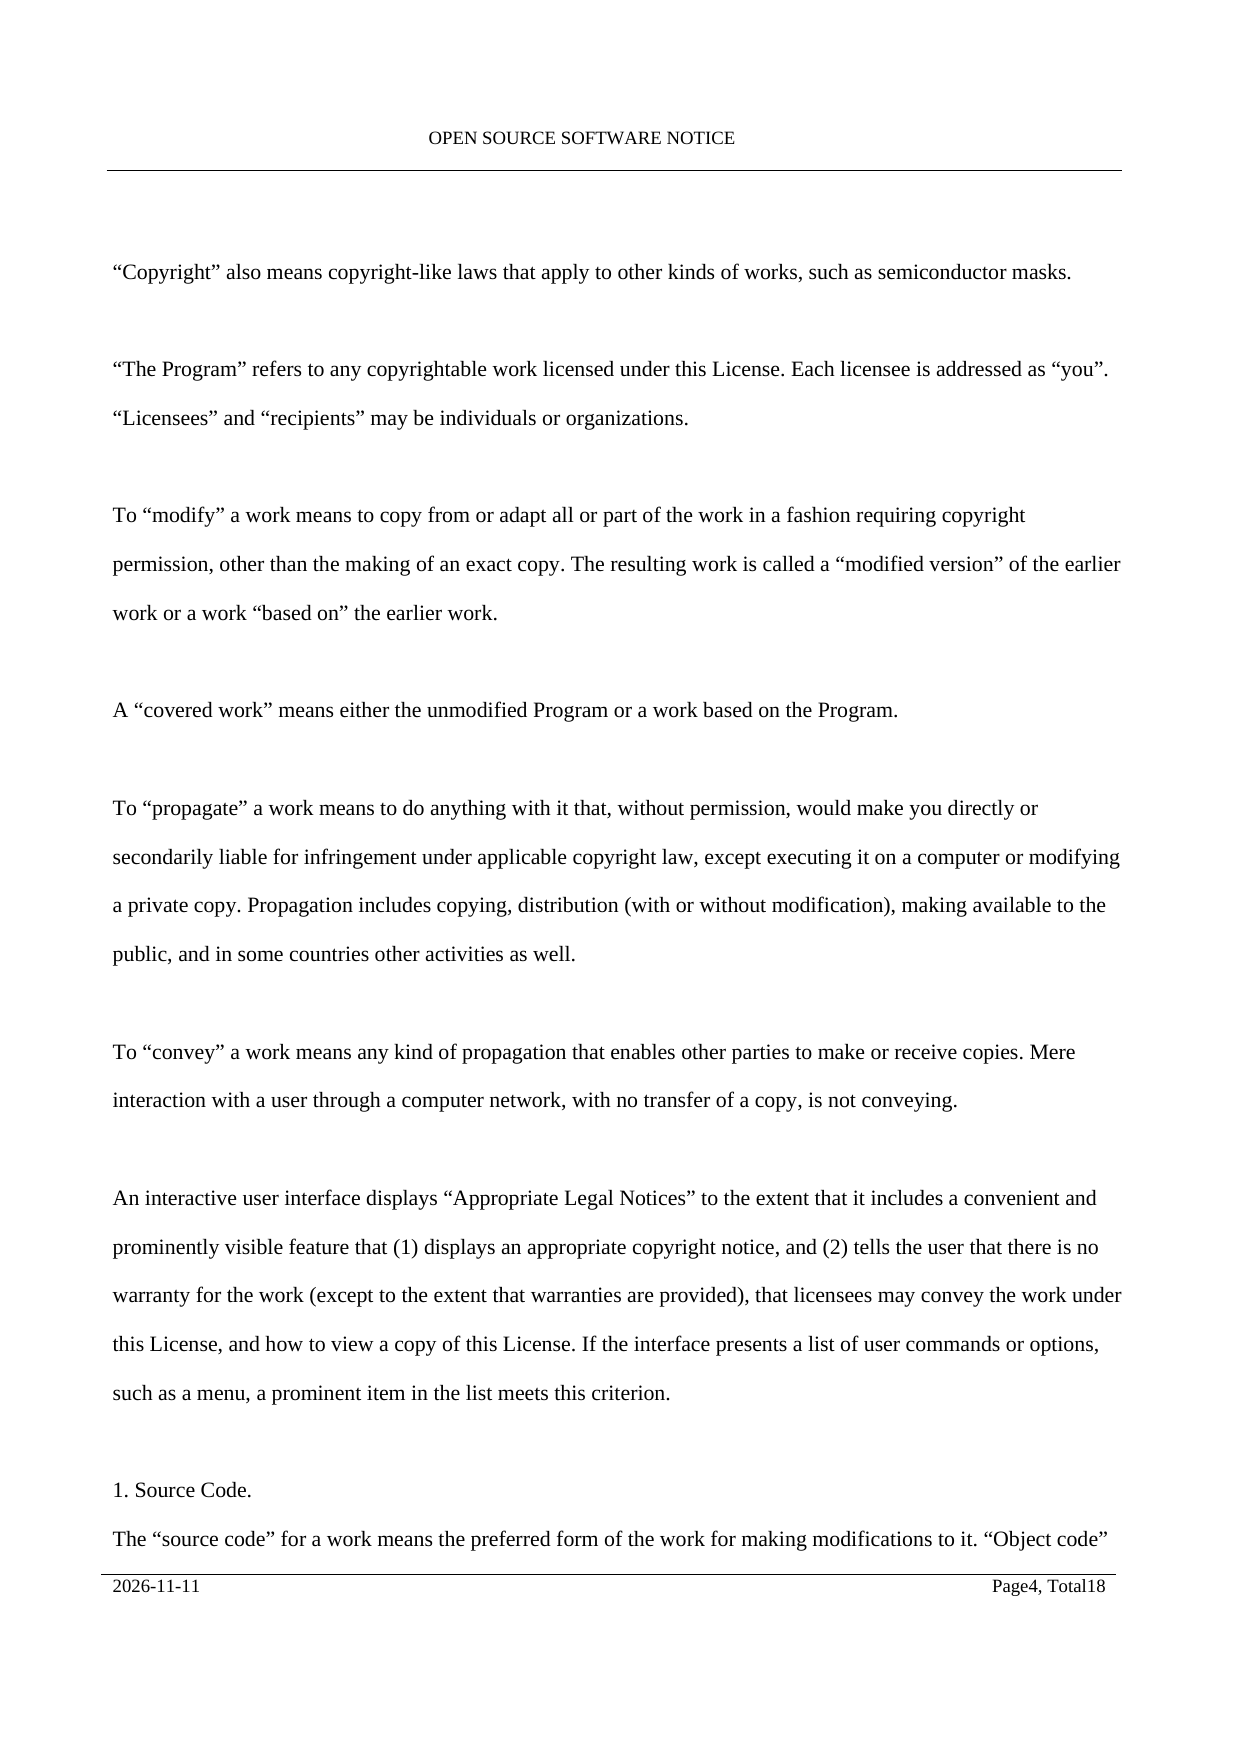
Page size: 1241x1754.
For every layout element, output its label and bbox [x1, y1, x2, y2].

text [112, 206, 1128, 1555]
